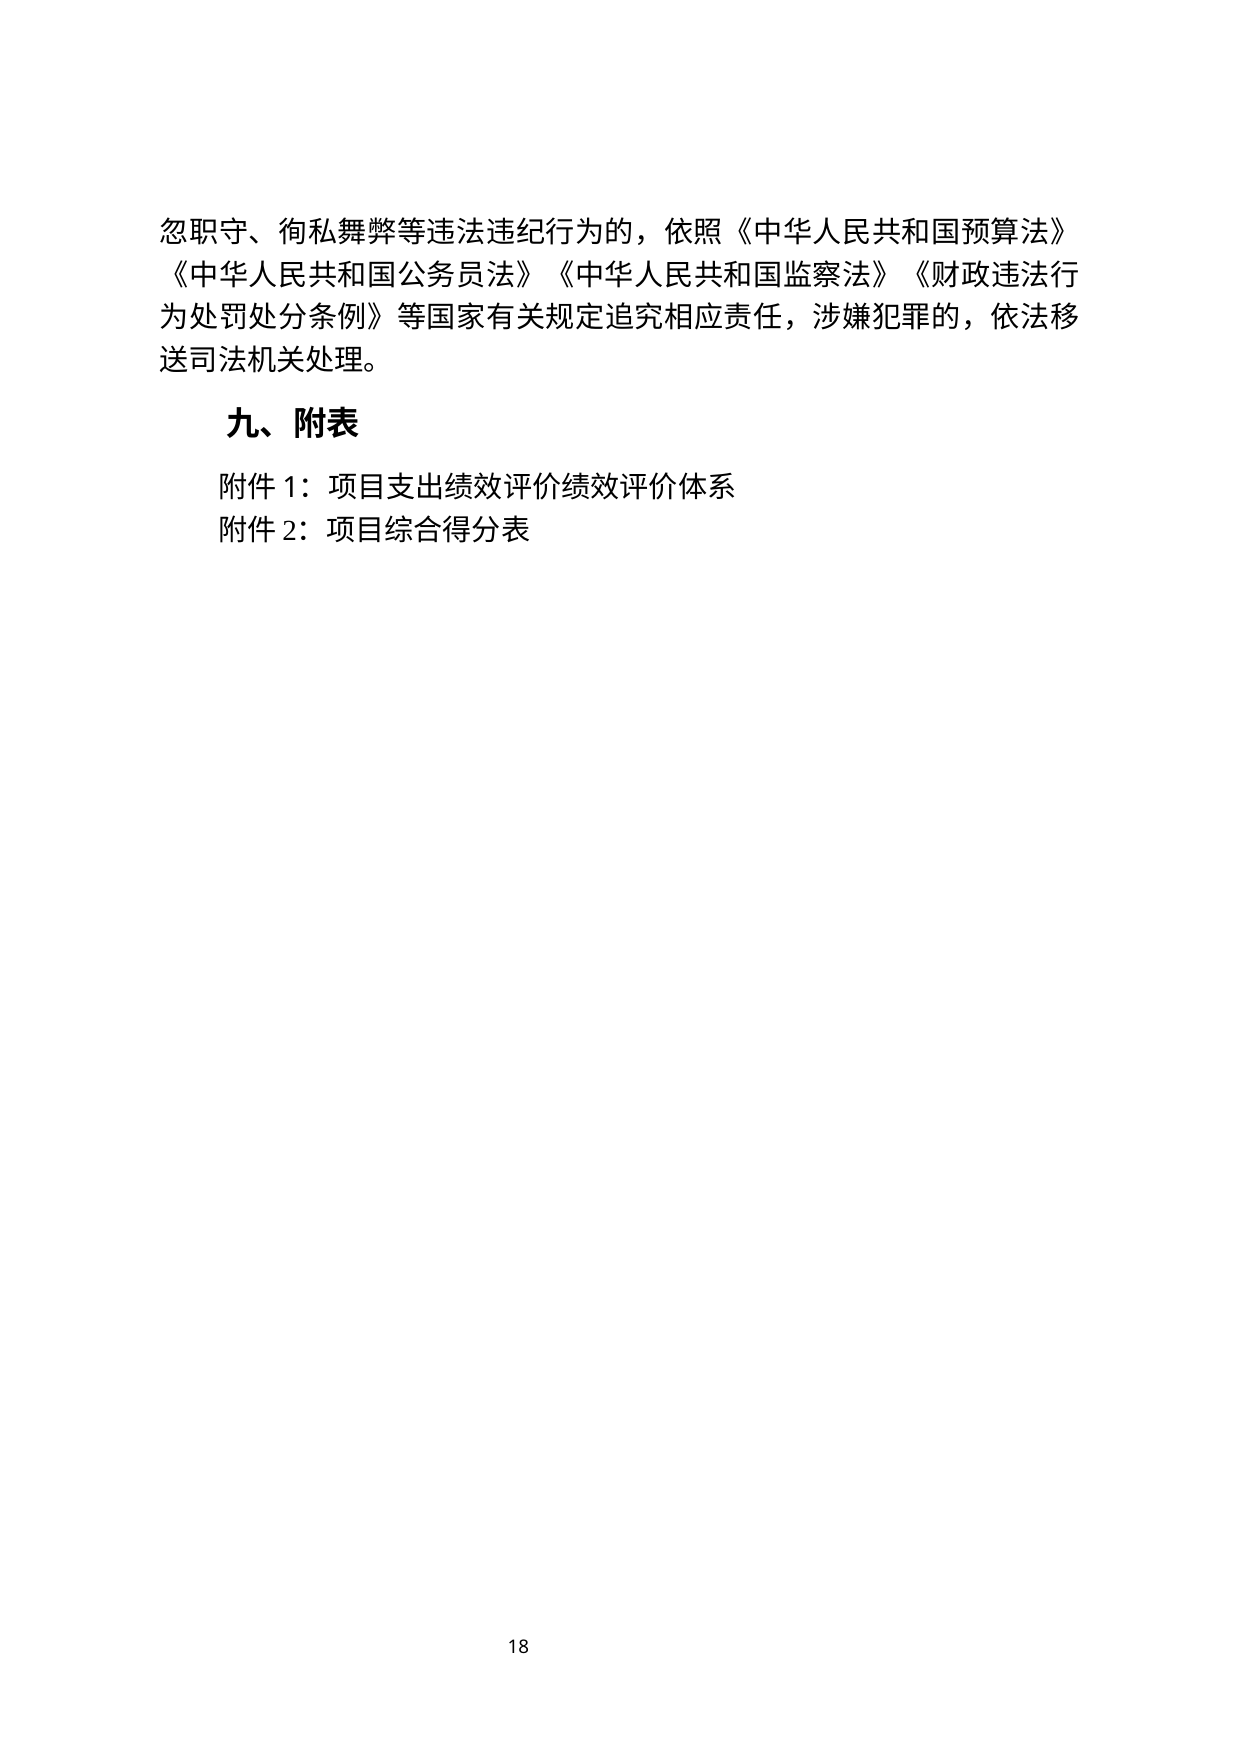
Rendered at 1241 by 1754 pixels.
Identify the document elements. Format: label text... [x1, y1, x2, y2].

subtitle 九、附表 [159, 379, 1081, 464]
text 附件2：项目综合得分表 [159, 506, 1081, 549]
text 附件1：项目支出绩效评价绩效评价体系 [159, 464, 1081, 506]
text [159, 209, 1081, 379]
